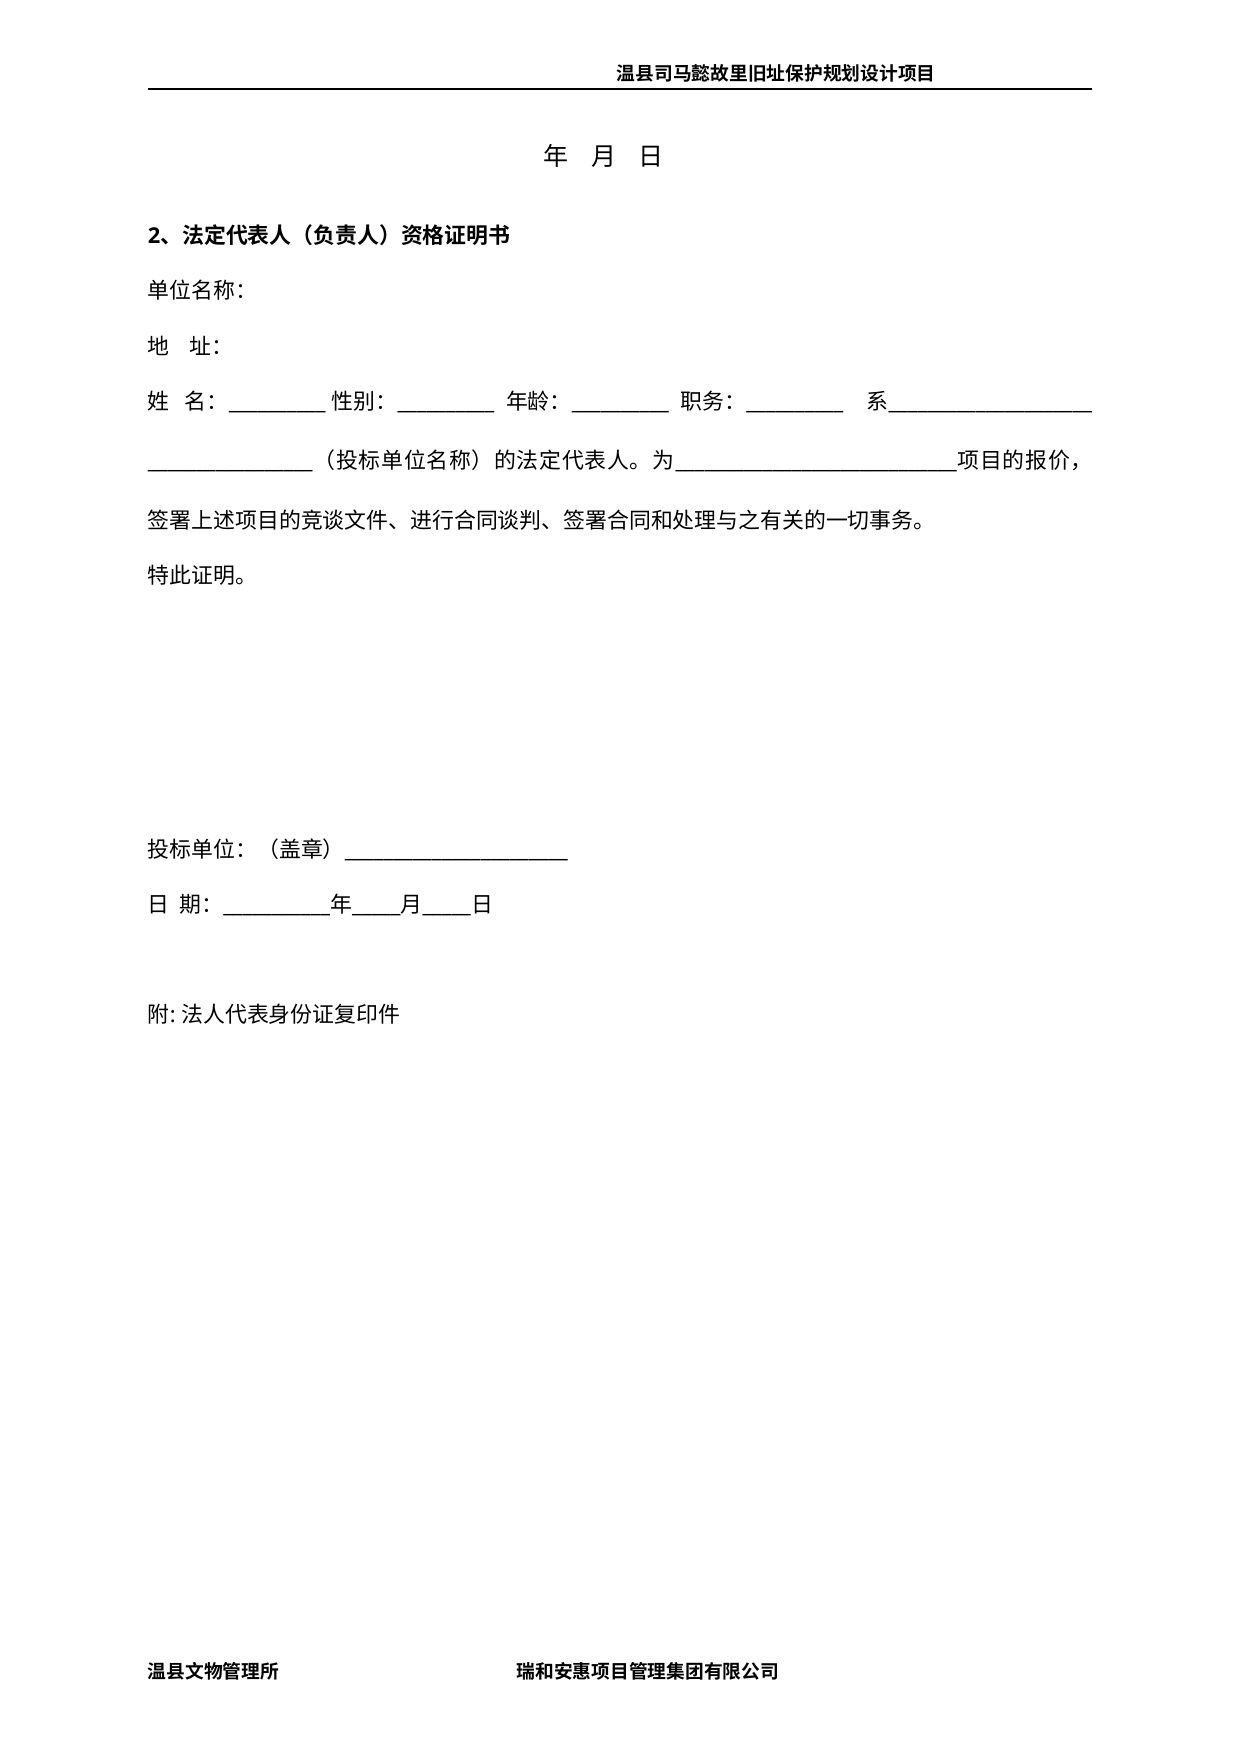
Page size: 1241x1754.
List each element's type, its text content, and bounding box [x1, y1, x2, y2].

text 地 址： [148, 325, 1092, 364]
text 附: 法人代表身份证复印件 [148, 993, 1092, 1033]
text 年 月 日 [148, 135, 1092, 174]
text 投标单位：（盖章）_______________________ [148, 828, 1092, 867]
subtitle 2、法定代表人（负责人）资格证明书 [148, 214, 1092, 254]
text 姓 名：__________ 性别：__________ 年龄：__________ 职务：__________ 系______________________________________（投标单位名称）的法定代表人。为_____________________________项目的报价，签署上述项目的竞谈文件、进行合同谈判、签署合同和处理与之有关的一切事务。 [148, 380, 1092, 539]
text 单位名称： [148, 269, 1092, 309]
text 日 期：___________年_____月_____日 [148, 883, 1092, 923]
text 特此证明。 [148, 554, 1092, 594]
